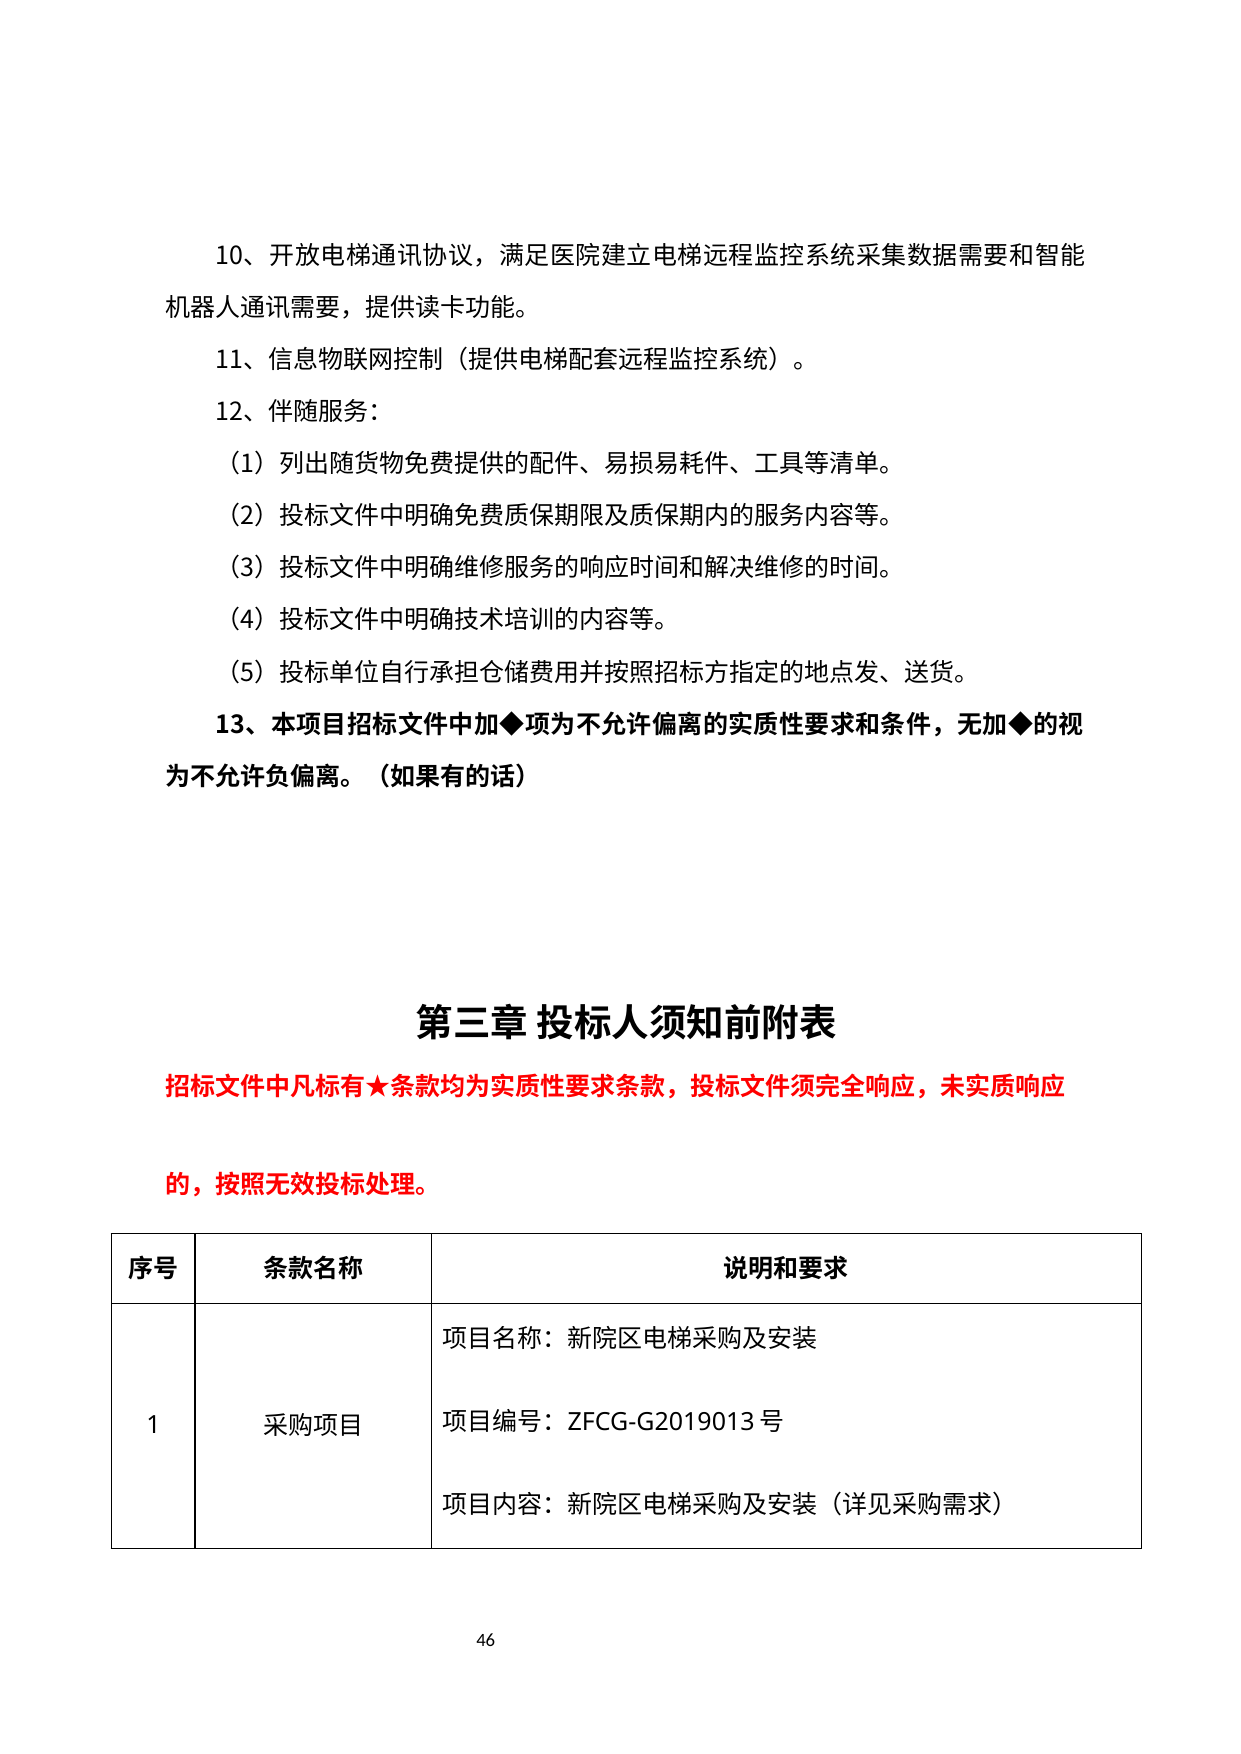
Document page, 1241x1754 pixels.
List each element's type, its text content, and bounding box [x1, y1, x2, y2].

text 13、本项目招标文件中加◆项为不允许偏离的实质性要求和条件，无加◆的视为不允许负偏离。（如果有的话） [165, 688, 1087, 792]
text 11、信息物联网控制（提供电梯配套远程监控系统）。 [165, 324, 1087, 376]
text 12、伴随服务： [165, 376, 1087, 428]
text （3）投标文件中明确维修服务的响应时间和解决维修的时间。 [165, 532, 1087, 584]
table_cell 项目名称：新院区电梯采购及安装 项目编号：ZFCG-G2019013号 项目内容：新院区电梯采购及安装（详见采购需求） [432, 1304, 1141, 1548]
text 招标文件中凡标有★条款均为实质性要求条款，投标文件须完全响应，未实质响应的，按照无效投标处理。 [165, 1052, 1088, 1215]
text （1）列出随货物免费提供的配件、易损易耗件、工具等清单。 [165, 428, 1087, 480]
table_cell 1 [112, 1304, 194, 1548]
text （4）投标文件中明确技术培训的内容等。 [165, 584, 1087, 636]
table_header 条款名称 [196, 1234, 431, 1303]
text 第三章 投标人须知前附表 [165, 987, 1087, 1052]
table_header 说明和要求 [432, 1234, 1141, 1303]
text （2）投标文件中明确免费质保期限及质保期内的服务内容等。 [165, 480, 1087, 532]
text （5）投标单位自行承担仓储费用并按照招标方指定的地点发、送货。 [165, 636, 1087, 688]
table_header 序号 [112, 1234, 194, 1303]
text 10、开放电梯通讯协议，满足医院建立电梯远程监控系统采集数据需要和智能机器人通讯需要，提供读卡功能。 [165, 219, 1087, 324]
table_cell 采购项目 [196, 1304, 431, 1548]
